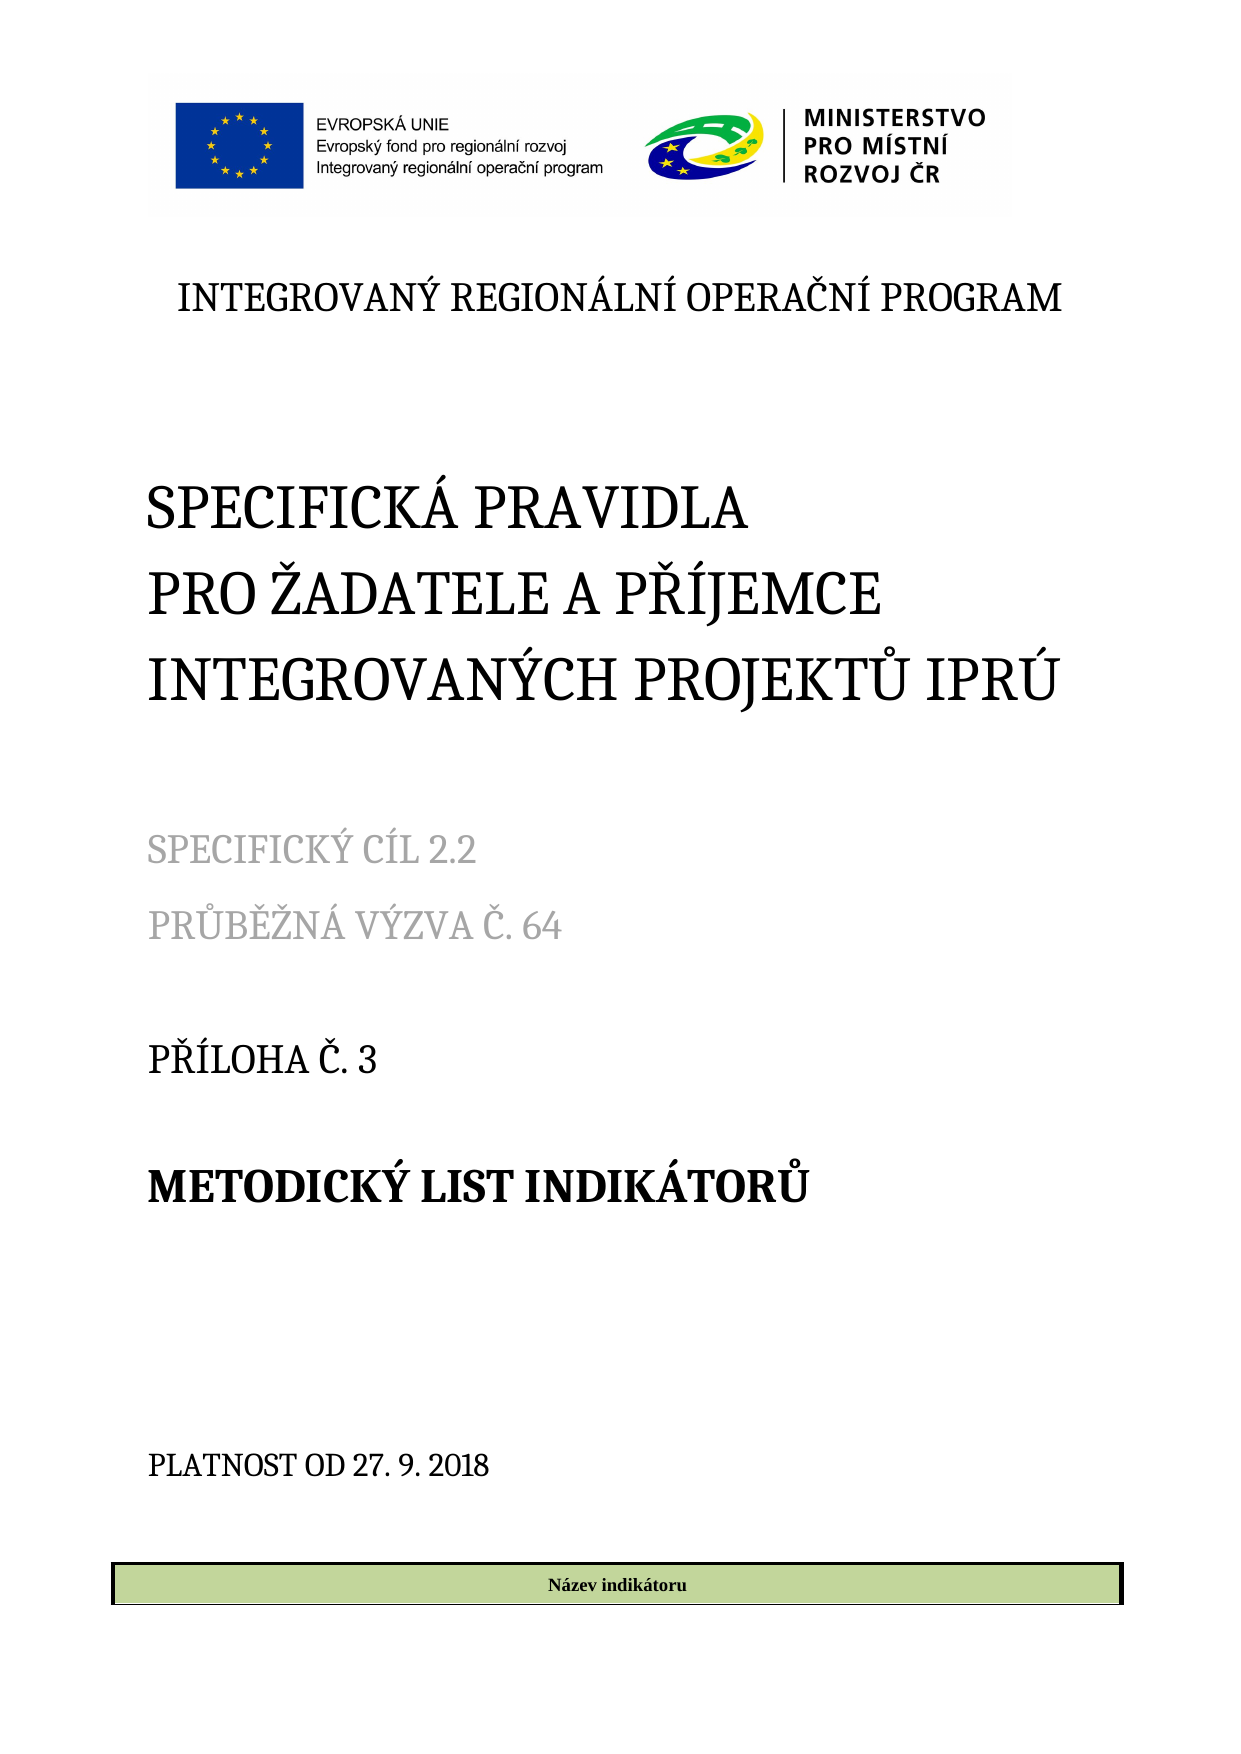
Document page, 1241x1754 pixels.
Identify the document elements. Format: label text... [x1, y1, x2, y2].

table_header Název indikátoru [115, 1565, 1119, 1603]
text Metodický list indikátorů [148, 1159, 1092, 1214]
text PRŮBĚŽNá výzva č. 64 [148, 902, 1092, 950]
text PŘÍLOHA Č. 3 [148, 1036, 1092, 1084]
text INTEGROVANÝ REGIONÁLNÍ OPERAČNÍ PROGRAM [148, 274, 1092, 322]
text SPECIFICKÁ PRAVIDLA [148, 472, 1092, 544]
text pLATNOST OD 27. 9. 2018 [148, 1446, 1092, 1484]
text PRO ŽADATELE A PŘÍJEMCE INTEGROVANÝCH PROJEKTŮ IPRÚ [148, 558, 1092, 716]
picture [147, 73, 1013, 217]
text SPECIFICKÝ CÍL 2.2 [148, 826, 1092, 874]
